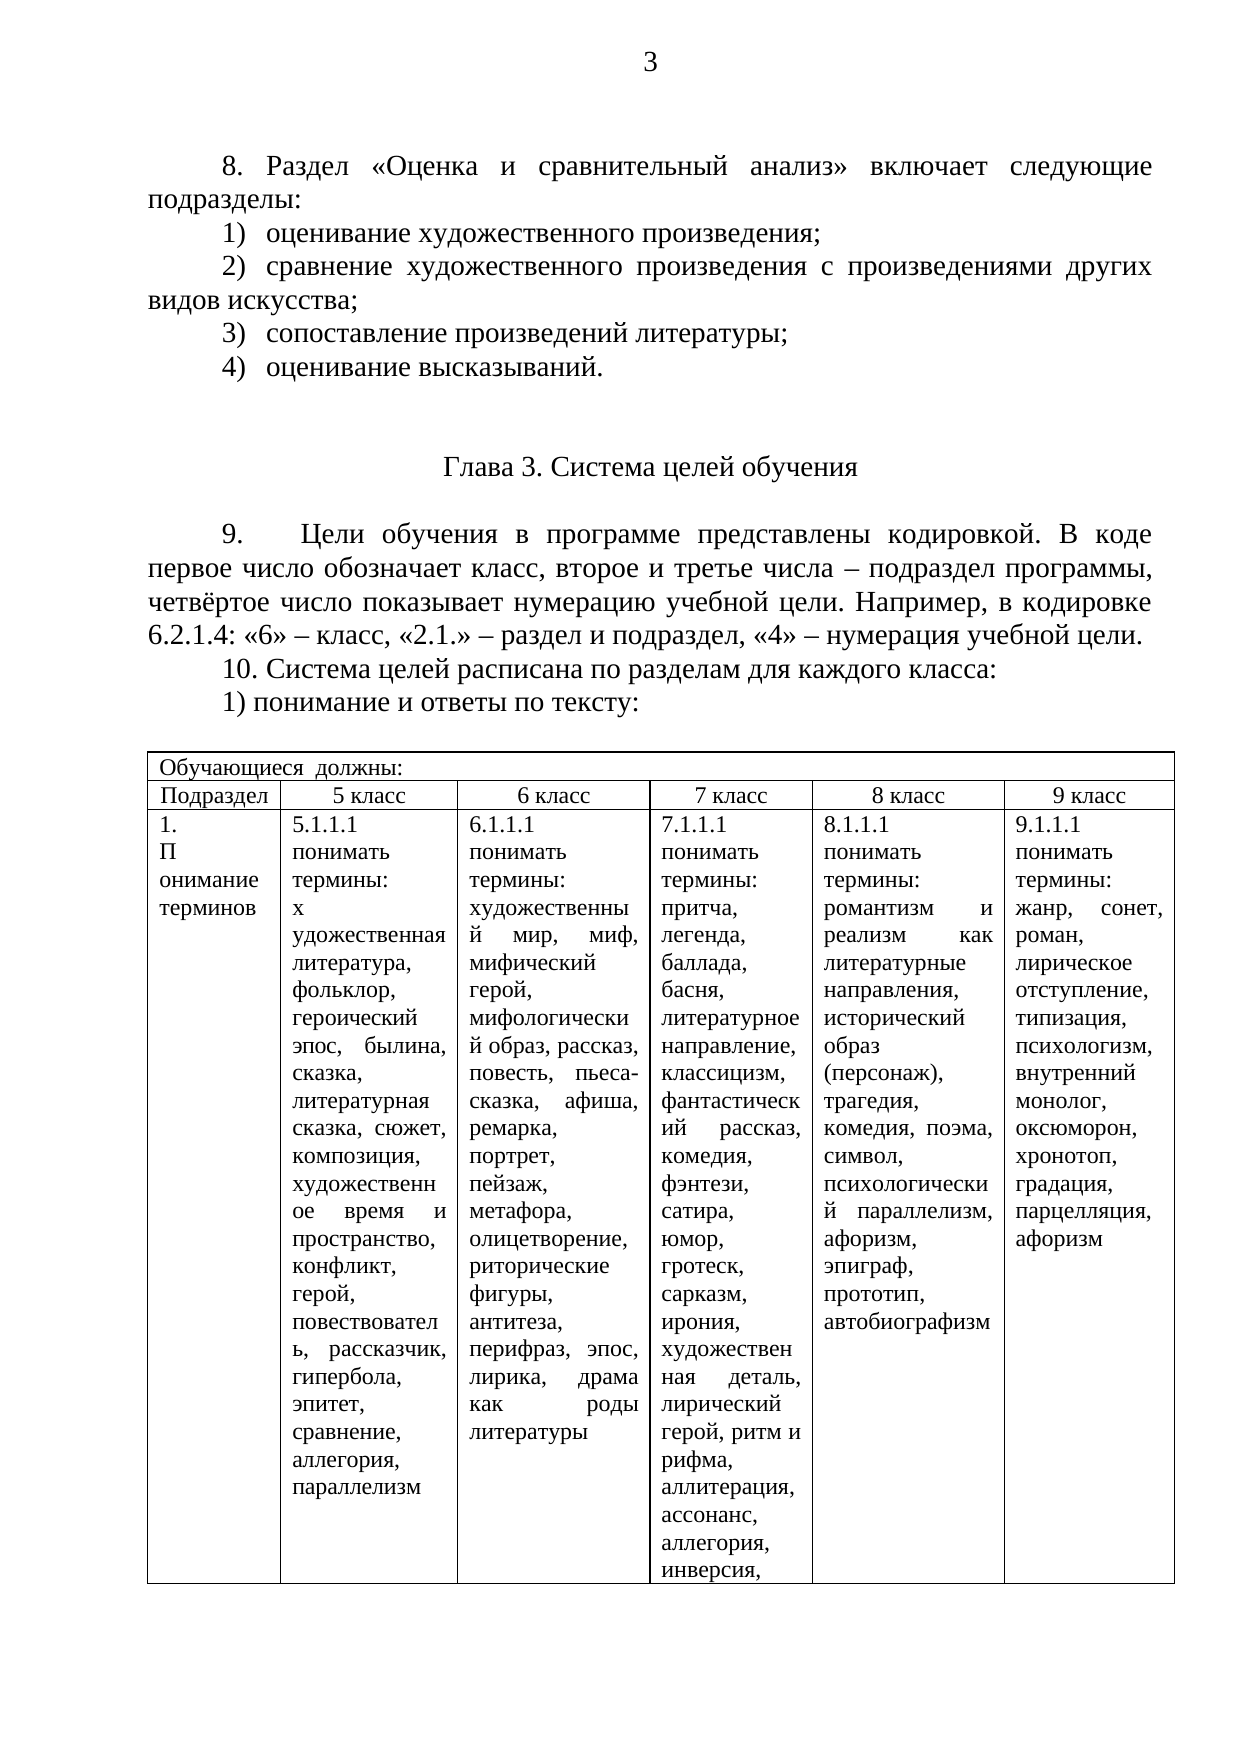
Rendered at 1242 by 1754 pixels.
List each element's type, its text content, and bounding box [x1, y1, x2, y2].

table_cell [148, 810, 280, 1583]
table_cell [1005, 810, 1174, 1583]
text 1) понимание и ответы по тексту: [222, 684, 1153, 718]
table_cell 6 класс [458, 781, 649, 809]
list оценивание художественного произведения; [148, 215, 1153, 248]
table_cell 7 класс [651, 781, 812, 809]
list Цели обучения в программе представлены кодировкой. В коде первое число обозначает класс, второе и третье числа – подраздел программы, четвёртое число показывает нумерацию учебной цели. Например, в кодировке 6.2.1.4: «6» – класс, «2.1.» – раздел и подраздел, «4» – нумерация учебной цели. [148, 517, 1153, 651]
list Система целей расписана по разделам для каждого класса: [148, 651, 1153, 684]
list сравнение художественного произведения с произведениями других видов искусства; [148, 248, 1153, 315]
table_cell Подраздел [148, 781, 280, 809]
list Раздел «Оценка и сравнительный анализ» включает следующие подразделы: [148, 148, 1153, 215]
list оценивание высказываний. [148, 349, 1153, 382]
text Глава 3. Система целей обучения [148, 449, 1153, 483]
table_cell 5 класс [281, 781, 457, 809]
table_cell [813, 810, 1004, 1583]
table_header Обучающиеся должны: [148, 753, 1174, 780]
table_cell 8 класс [813, 781, 1004, 809]
list сопоставление произведений литературы; [148, 315, 1153, 349]
table_cell 9 класс [1005, 781, 1174, 809]
